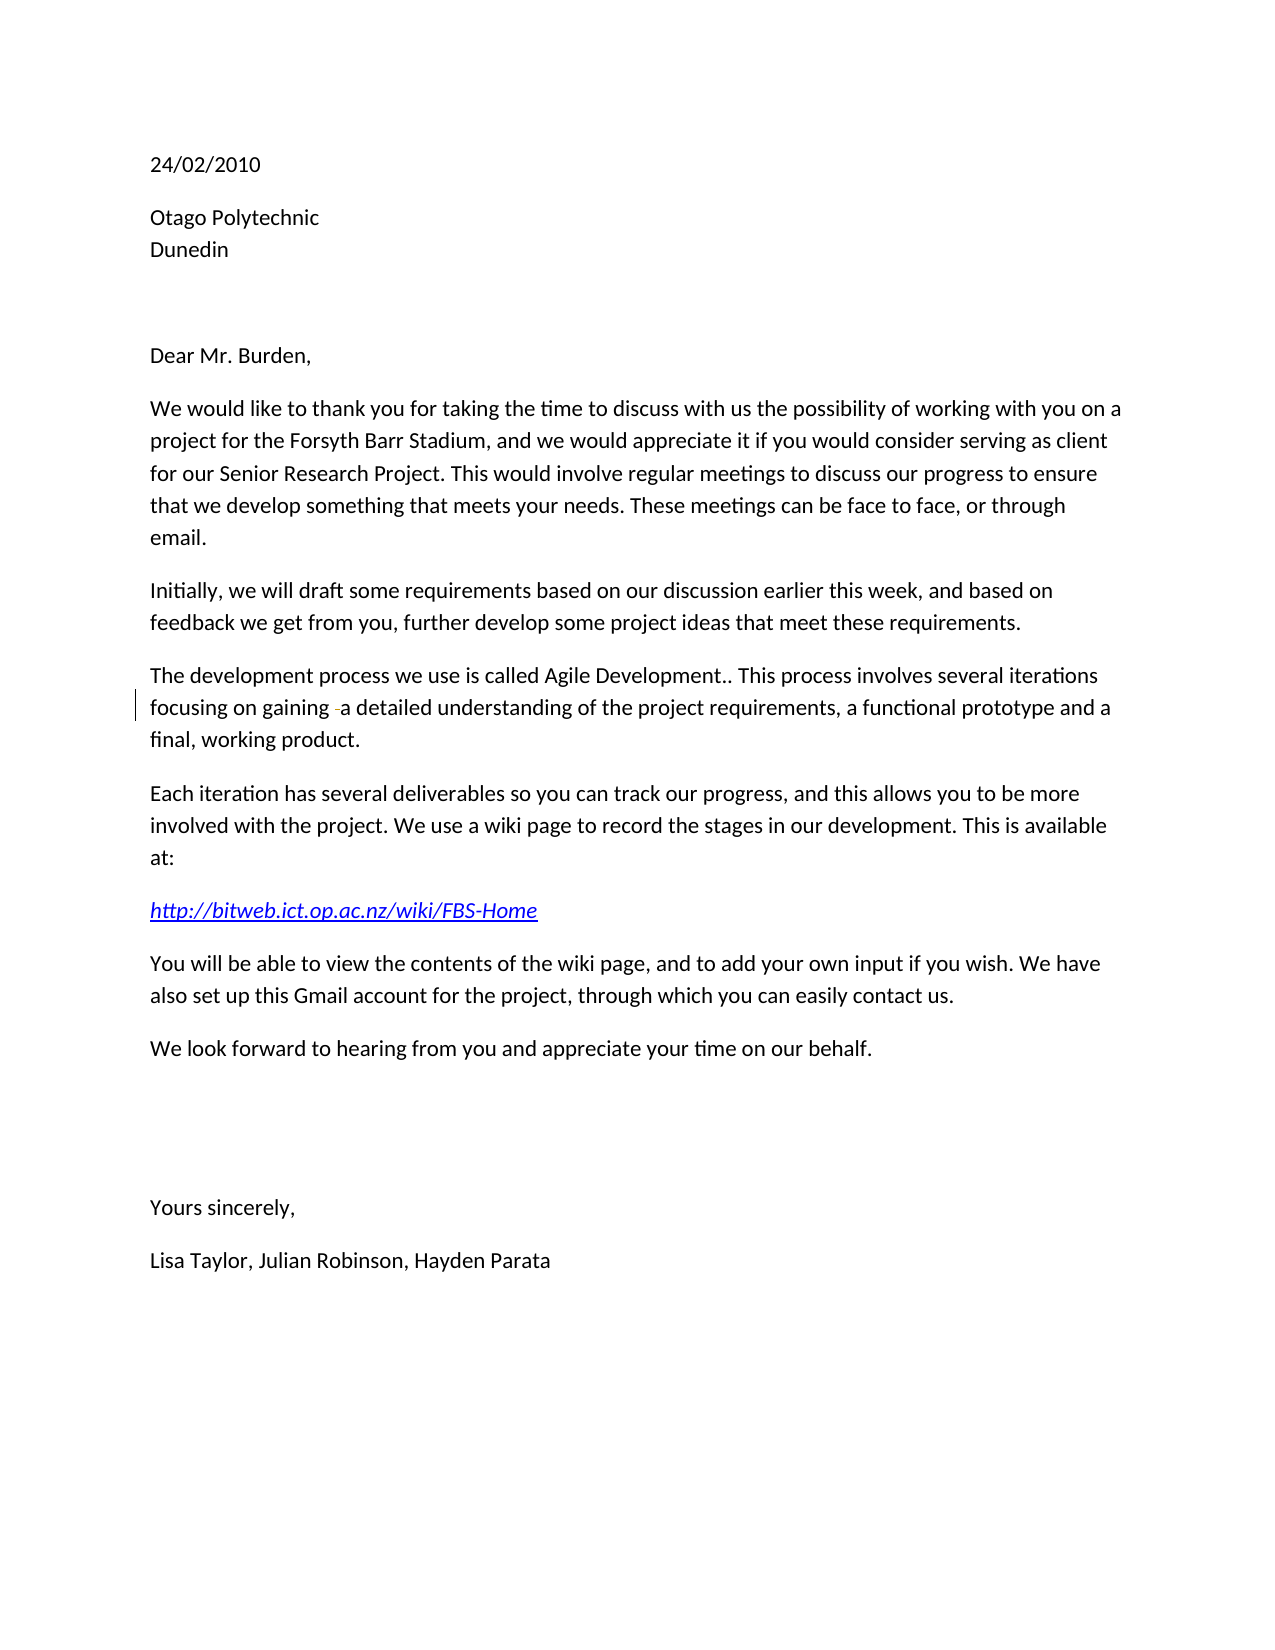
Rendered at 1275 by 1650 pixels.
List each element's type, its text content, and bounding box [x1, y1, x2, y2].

text Otago Polytechnic Dunedin [150, 203, 1125, 263]
text Yours sincerely, [150, 1193, 1125, 1221]
text http://bitweb.ict.op.ac.nz/wiki/FBS-Home [150, 896, 1125, 924]
text You will be able to view the contents of the wiki page, and to add your own input if you wish. We have also set up this Gmail account for the project, through which you can easily contact us. [150, 949, 1125, 1009]
text We would like to thank you for taking the time to discuss with us the possibility of working with you on a project for the Forsyth Barr Stadium, and we would appreciate it if you would consider serving as client for our Senior Research Project. This would involve regular meetings to discuss our progress to ensure that we develop something that meets your needs. These meetings can be face to face, or through email. [150, 394, 1125, 551]
text Dear Mr. Burden, [150, 341, 1125, 369]
text Initially, we will draft some requirements based on our discussion earlier this week, and based on feedback we get from you, further develop some project ideas that meet these requirements. [150, 576, 1125, 636]
text 24/02/2010 [150, 150, 1125, 178]
text The development process we use is called Agile Development.. This process involves several iterations focusing on gaining a detailed understanding of the project requirements, a functional prototype and a final, working product. [150, 661, 1125, 754]
text We look forward to hearing from you and appreciate your time on our behalf. [150, 1034, 1125, 1062]
text Each iteration has several deliverables so you can track our progress, and this allows you to be more involved with the project. We use a wiki page to record the stages in our development. This is available at: [150, 779, 1125, 871]
text Lisa Taylor, Julian Robinson, Hayden Parata [150, 1246, 1125, 1274]
